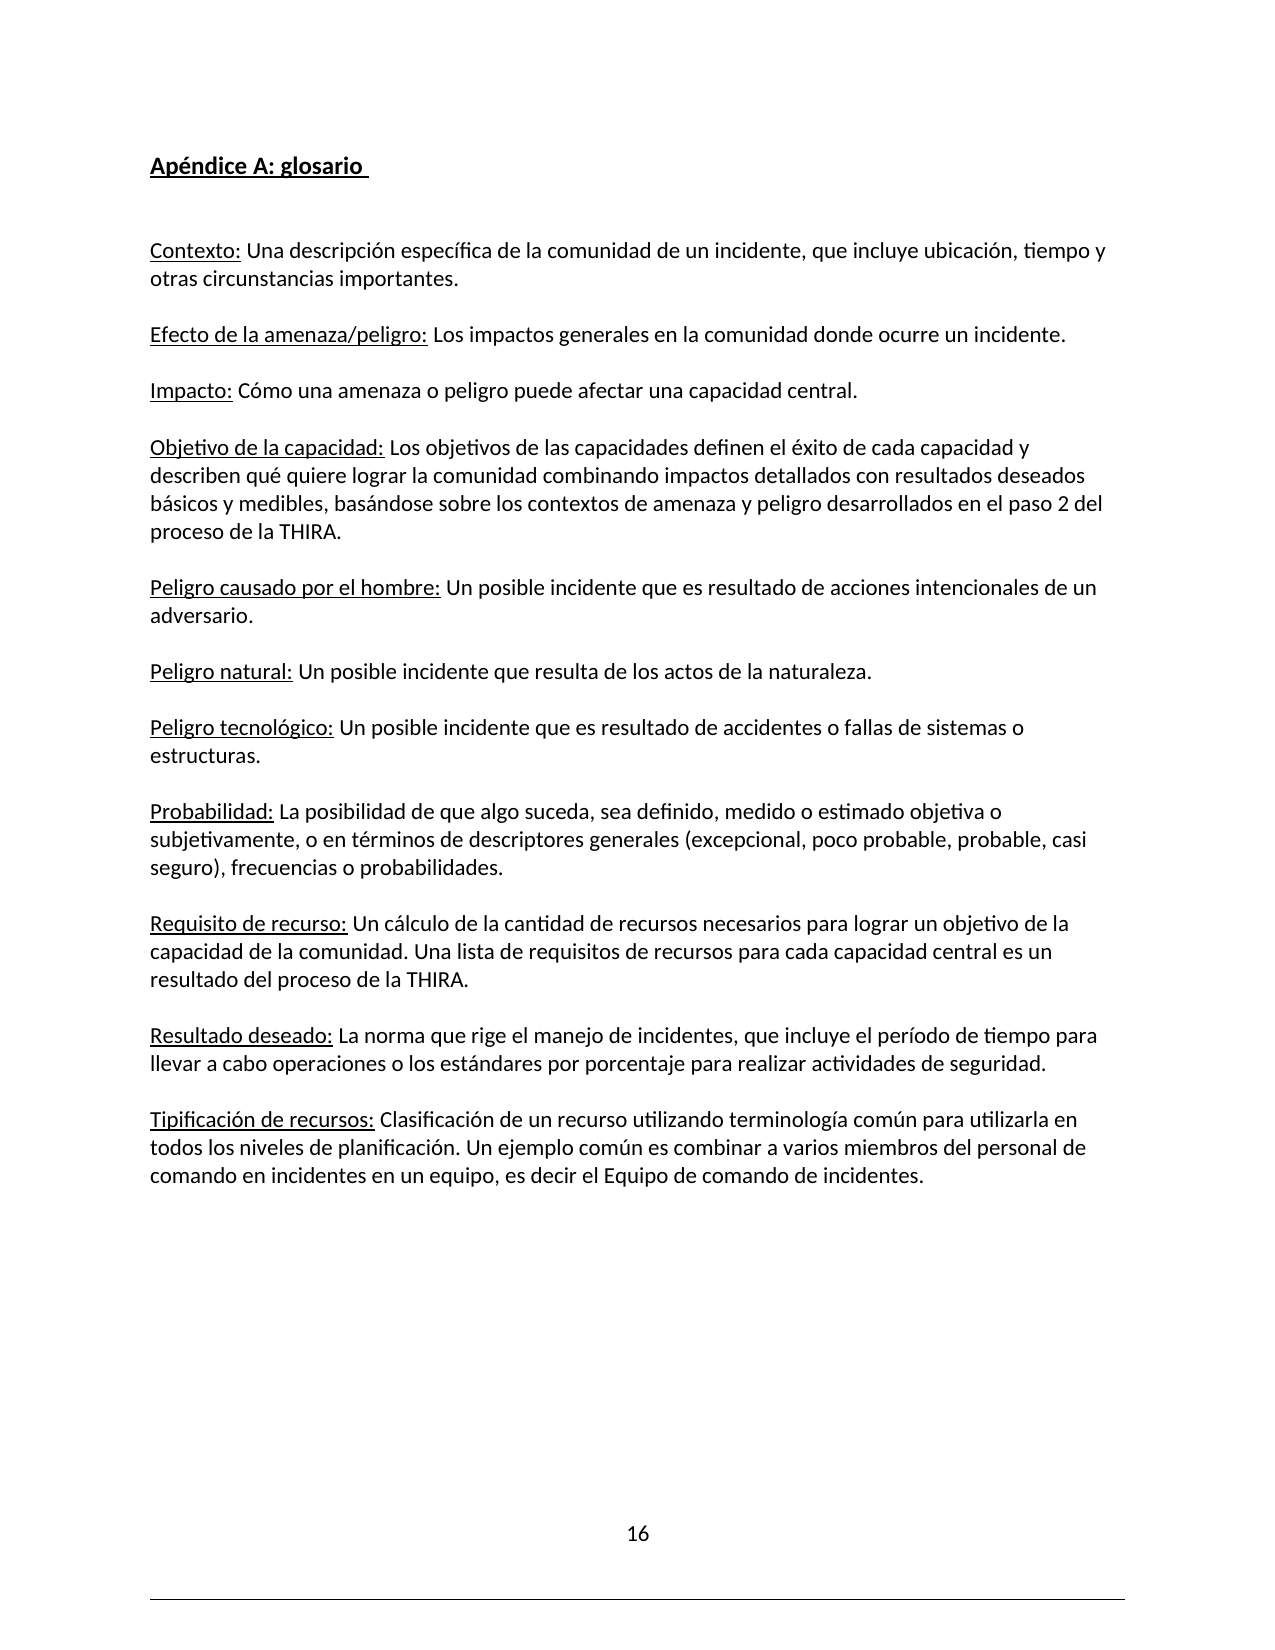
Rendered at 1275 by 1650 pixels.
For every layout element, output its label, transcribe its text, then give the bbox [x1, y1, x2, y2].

text Requisito de recurso: Un cálculo de la cantidad de recursos necesarios para lograr un objetivo de la capacidad de la comunidad. Una lista de requisitos de recursos para cada capacidad central es un resultado del proceso de la THIRA. [150, 909, 1125, 993]
text Apéndice A: glosario [150, 150, 1125, 181]
text Contexto: Una descripción específica de la comunidad de un incidente, que incluye ubicación, tiempo y otras circunstancias importantes. [150, 237, 1125, 293]
text Objetivo de la capacidad: Los objetivos de las capacidades definen el éxito de cada capacidad y describen qué quiere lograr la comunidad combinando impactos detallados con resultados deseados básicos y medibles, basándose sobre los contextos de amenaza y peligro desarrollados en el paso 2 del proceso de la THIRA. [150, 433, 1125, 545]
text Tipificación de recursos: Clasificación de un recurso utilizando terminología común para utilizarla en todos los niveles de planificación. Un ejemplo común es combinar a varios miembros del personal de comando en incidentes en un equipo, es decir el Equipo de comando de incidentes. [150, 1105, 1125, 1189]
text Impacto: Cómo una amenaza o peligro puede afectar una capacidad central. [150, 377, 1125, 405]
text Peligro natural: Un posible incidente que resulta de los actos de la naturaleza. [150, 657, 1125, 685]
text Efecto de la amenaza/peligro: Los impactos generales en la comunidad donde ocurre un incidente. [150, 321, 1125, 349]
text Peligro tecnológico: Un posible incidente que es resultado de accidentes o fallas de sistemas o estructuras. [150, 713, 1125, 769]
text Resultado deseado: La norma que rige el manejo de incidentes, que incluye el período de tiempo para llevar a cabo operaciones o los estándares por porcentaje para realizar actividades de seguridad. [150, 1021, 1125, 1077]
text Peligro causado por el hombre: Un posible incidente que es resultado de acciones intencionales de un adversario. [150, 573, 1125, 629]
text Probabilidad: La posibilidad de que algo suceda, sea definido, medido o estimado objetiva o subjetivamente, o en términos de descriptores generales (excepcional, poco probable, probable, casi seguro), frecuencias o probabilidades. [150, 797, 1125, 881]
